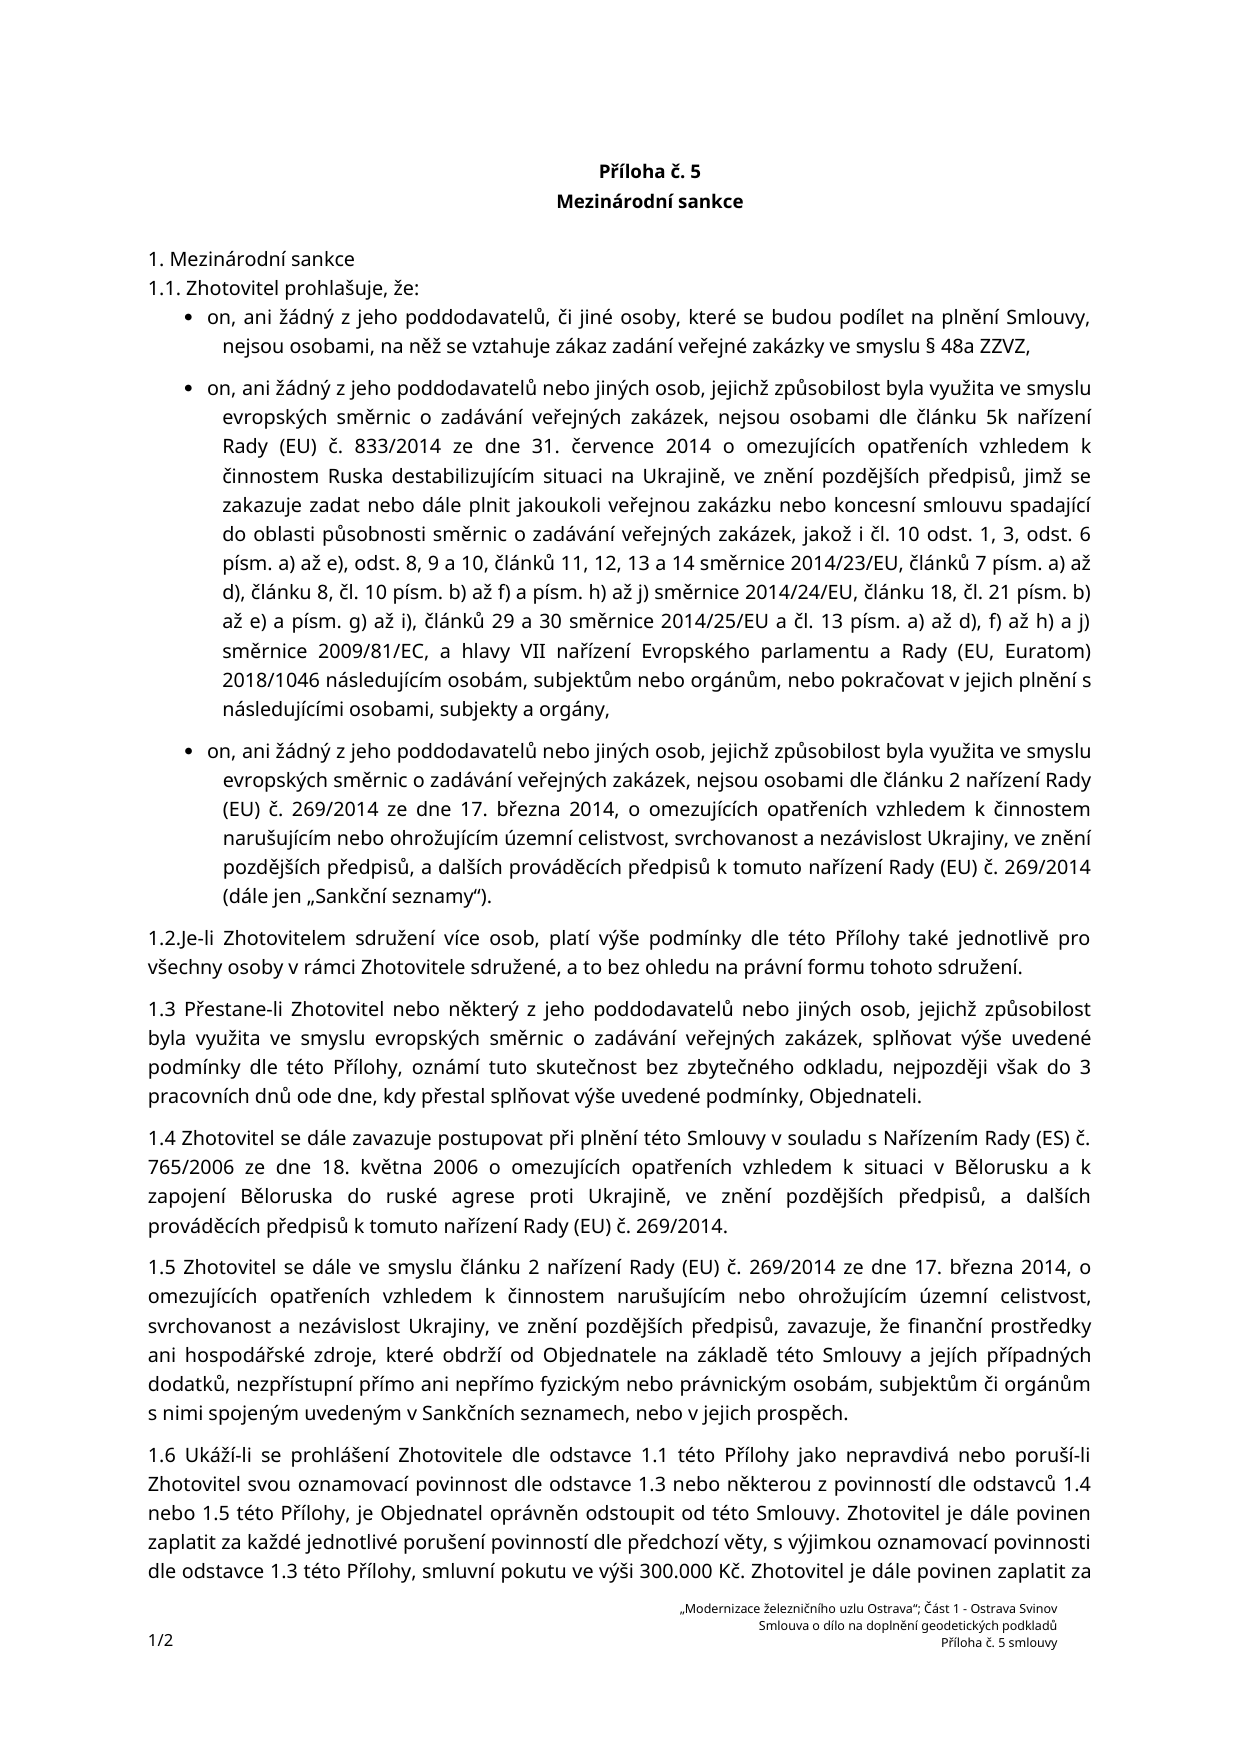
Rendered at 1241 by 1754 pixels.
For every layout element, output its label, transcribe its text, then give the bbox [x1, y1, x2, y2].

text 1.1. Zhotovitel prohlašuje, že: [148, 272, 1092, 301]
text 1.3 Přestane-li Zhotovitel nebo některý z jeho poddodavatelů nebo jiných osob, jejichž způsobilost byla využita ve smyslu evropských směrnic o zadávání veřejných zakázek, splňovat výše uvedené podmínky dle této Přílohy, oznámí tuto skutečnost bez zbytečného odkladu, nejpozději však do 3 pracovních dnů ode dne, kdy přestal splňovat výše uvedené podmínky, Objednateli. [148, 993, 1092, 1110]
list on, ani žádný z jeho poddodavatelů nebo jiných osob, jejichž způsobilost byla využita ve smyslu evropských směrnic o zadávání veřejných zakázek, nejsou osobami dle článku 5k nařízení Rady (EU) č. 833/2014 ze dne 31. července 2014 o omezujících opatřeních vzhledem k činnostem Ruska destabilizujícím situaci na Ukrajině, ve znění pozdějších předpisů, jimž se zakazuje zadat nebo dále plnit jakoukoli veřejnou zakázku nebo koncesní smlouvu spadající do oblasti působnosti směrnic o zadávání veřejných zakázek, jakož i čl. 10 odst. 1, 3, odst. 6 písm. a) až e), odst. 8, 9 a 10, článků 11, 12, 13 a 14 směrnice 2014/23/EU, článků 7 písm. a) až d), článku 8, čl. 10 písm. b) až f) a písm. h) až j) směrnice 2014/24/EU, článku 18, čl. 21 písm. b) až e) a písm. g) až i), článků 29 a 30 směrnice 2014/25/EU a čl. 13 písm. a) až d), f) až h) a j) směrnice 2009/81/EC, a hlavy VII nařízení Evropského parlamentu a Rady (EU, Euratom) 2018/1046 následujícím osobám, subjektům nebo orgánům, nebo pokračovat v jejich plnění s následujícími osobami, subjekty a orgány, [185, 372, 1092, 722]
text Příloha č. 5 [207, 156, 1092, 185]
text 1.5 Zhotovitel se dále ve smyslu článku 2 nařízení Rady (EU) č. 269/2014 ze dne 17. března 2014, o omezujících opatřeních vzhledem k činnostem narušujícím nebo ohrožujícím územní celistvost, svrchovanost a nezávislost Ukrajiny, ve znění pozdějších předpisů, zavazuje, že finanční prostředky ani hospodářské zdroje, které obdrží od Objednatele na základě této Smlouvy a jejích případných dodatků, nezpřístupní přímo ani nepřímo fyzickým nebo právnickým osobám, subjektům či orgánům s nimi spojeným uvedeným v Sankčních seznamech, nebo v jejich prospěch. [148, 1251, 1092, 1426]
text 1. Mezinárodní sankce [148, 243, 1092, 272]
list on, ani žádný z jeho poddodavatelů, či jiné osoby, které se budou podílet na plnění Smlouvy, nejsou osobami, na něž se vztahuje zákaz zadání veřejné zakázky ve smyslu § 48a ZZVZ, [185, 301, 1092, 360]
list on, ani žádný z jeho poddodavatelů nebo jiných osob, jejichž způsobilost byla využita ve smyslu evropských směrnic o zadávání veřejných zakázek, nejsou osobami dle článku 2 nařízení Rady (EU) č. 269/2014 ze dne 17. března 2014, o omezujících opatřeních vzhledem k činnostem narušujícím nebo ohrožujícím územní celistvost, svrchovanost a nezávislost Ukrajiny, ve znění pozdějších předpisů, a dalších prováděcích předpisů k tomuto nařízení Rady (EU) č. 269/2014 (dále jen „Sankční seznamy“). [185, 735, 1092, 910]
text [148, 1439, 1092, 1585]
text 1.4 Zhotovitel se dále zavazuje postupovat při plnění této Smlouvy v souladu s Nařízením Rady (ES) č. 765/2006 ze dne 18. května 2006 o omezujících opatřeních vzhledem k situaci v Bělorusku a k zapojení Běloruska do ruské agrese proti Ukrajině, ve znění pozdějších předpisů, a dalších prováděcích předpisů k tomuto nařízení Rady (EU) č. 269/2014. [148, 1122, 1092, 1239]
text Mezinárodní sankce [207, 185, 1092, 214]
text 1.2.Je-li Zhotovitelem sdružení více osob, platí výše podmínky dle této Přílohy také jednotlivě pro všechny osoby v rámci Zhotovitele sdružené, a to bez ohledu na právní formu tohoto sdružení. [148, 922, 1092, 981]
